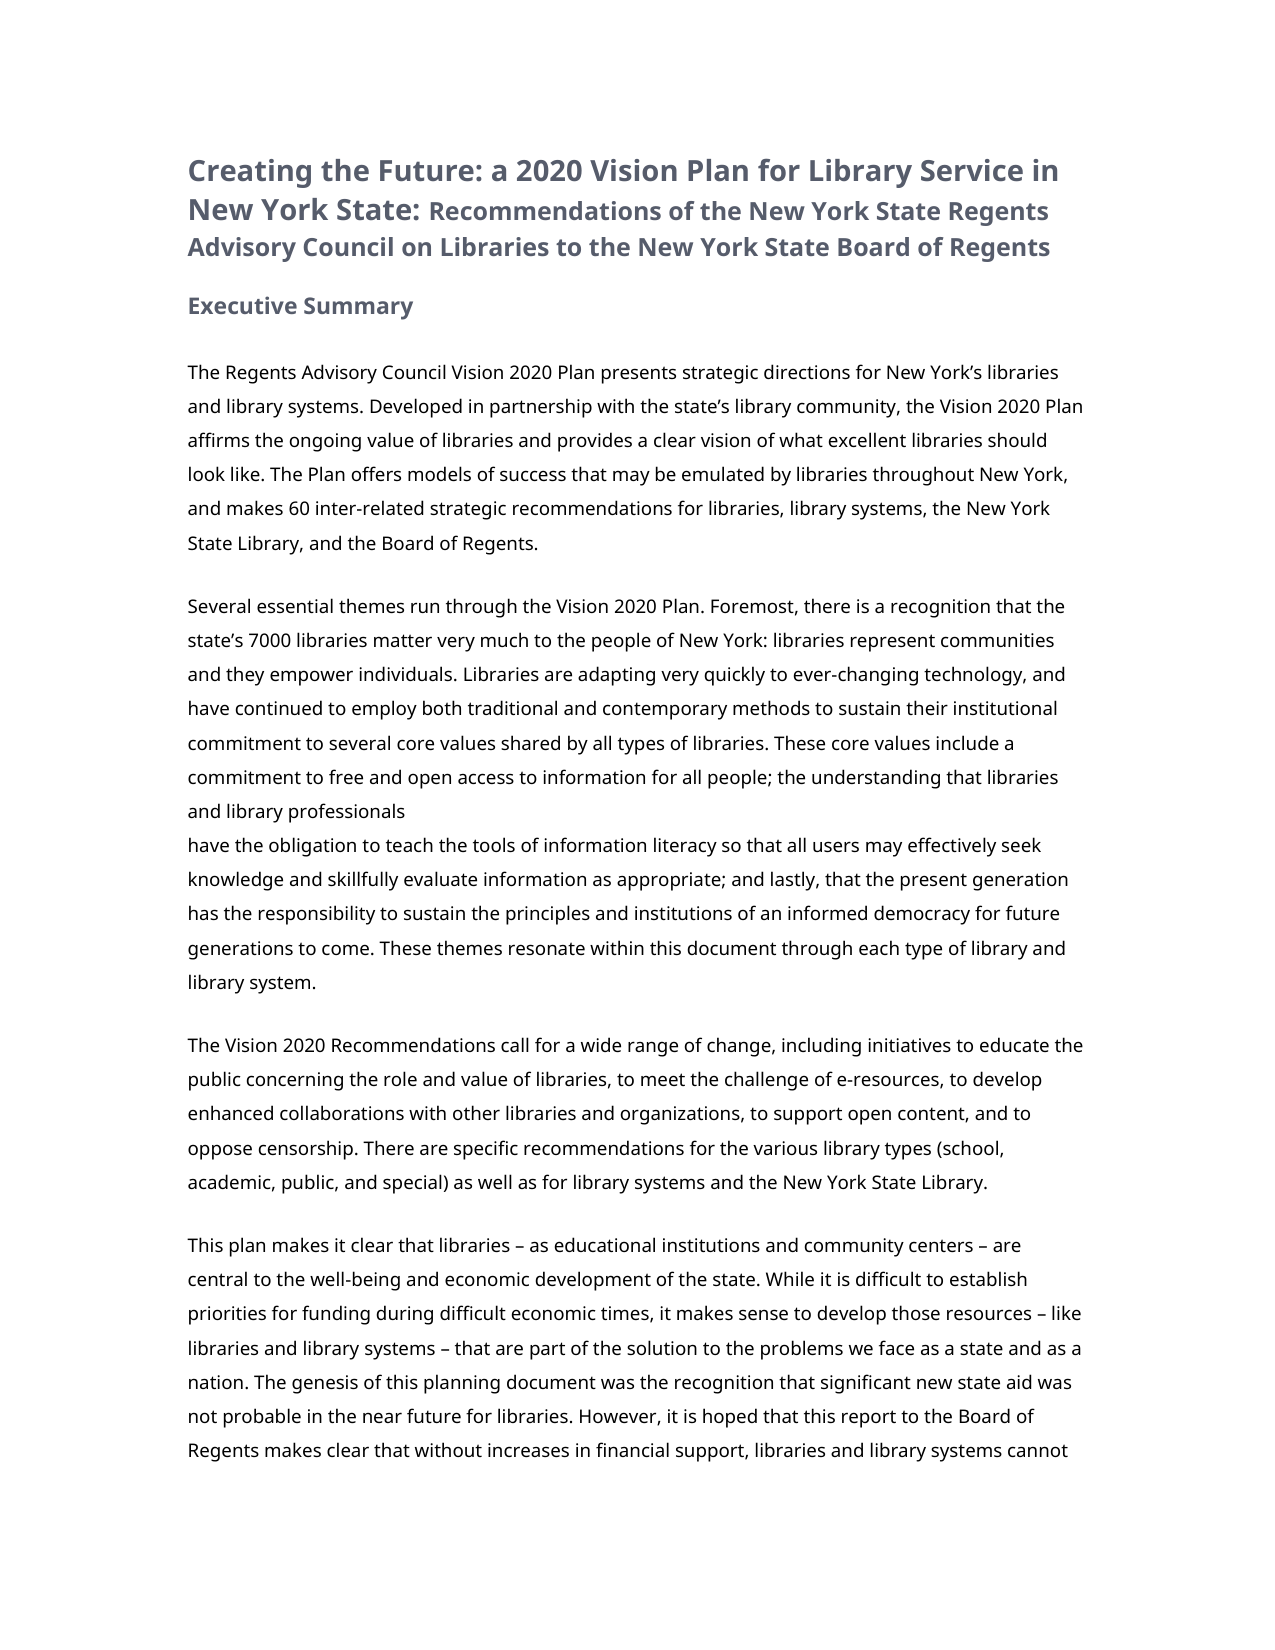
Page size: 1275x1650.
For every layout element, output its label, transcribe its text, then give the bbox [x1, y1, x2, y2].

subtitle Executive Summary [187, 287, 1087, 321]
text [187, 1224, 1087, 1463]
text The Regents Advisory Council Vision 2020 Plan presents strategic directions for New York’s libraries and library systems. Developed in partnership with the state’s library community, the Vision 2020 Plan affirms the ongoing value of libraries and provides a clear vision of what excellent libraries should look like. The Plan offers models of success that may be emulated by libraries throughout New York, and makes 60 inter-related strategic recommendations for libraries, library systems, the New York State Library, and the Board of Regents. [187, 350, 1087, 555]
subtitle Creating the Future: a 2020 Vision Plan for Library Service in New York State: Recommendations of the New York State Regents Advisory Council on Libraries to the New York State Board of Regents [187, 150, 1087, 263]
text The Vision 2020 Recommendations call for a wide range of change, including initiatives to educate the public concerning the role and value of libraries, to meet the challenge of e-resources, to develop enhanced collaborations with other libraries and organizations, to support open content, and to oppose censorship. There are specific recommendations for the various library types (school, academic, public, and special) as well as for library systems and the New York State Library. [187, 1024, 1087, 1194]
text Several essential themes run through the Vision 2020 Plan. Foremost, there is a recognition that the state’s 7000 libraries matter very much to the people of New York: libraries represent communities and they empower individuals. Libraries are adapting very quickly to ever-changing technology, and have continued to employ both traditional and contemporary methods to sustain their institutional commitment to several core values shared by all types of libraries. These core values include a commitment to free and open access to information for all people; the understanding that libraries and library professionals have the obligation to teach the tools of information literacy so that all users may effectively seek knowledge and skillfully evaluate information as appropriate; and lastly, that the present generation has the responsibility to sustain the principles and institutions of an informed democracy for future generations to come. These themes resonate within this document through each type of library and library system. [187, 584, 1087, 994]
